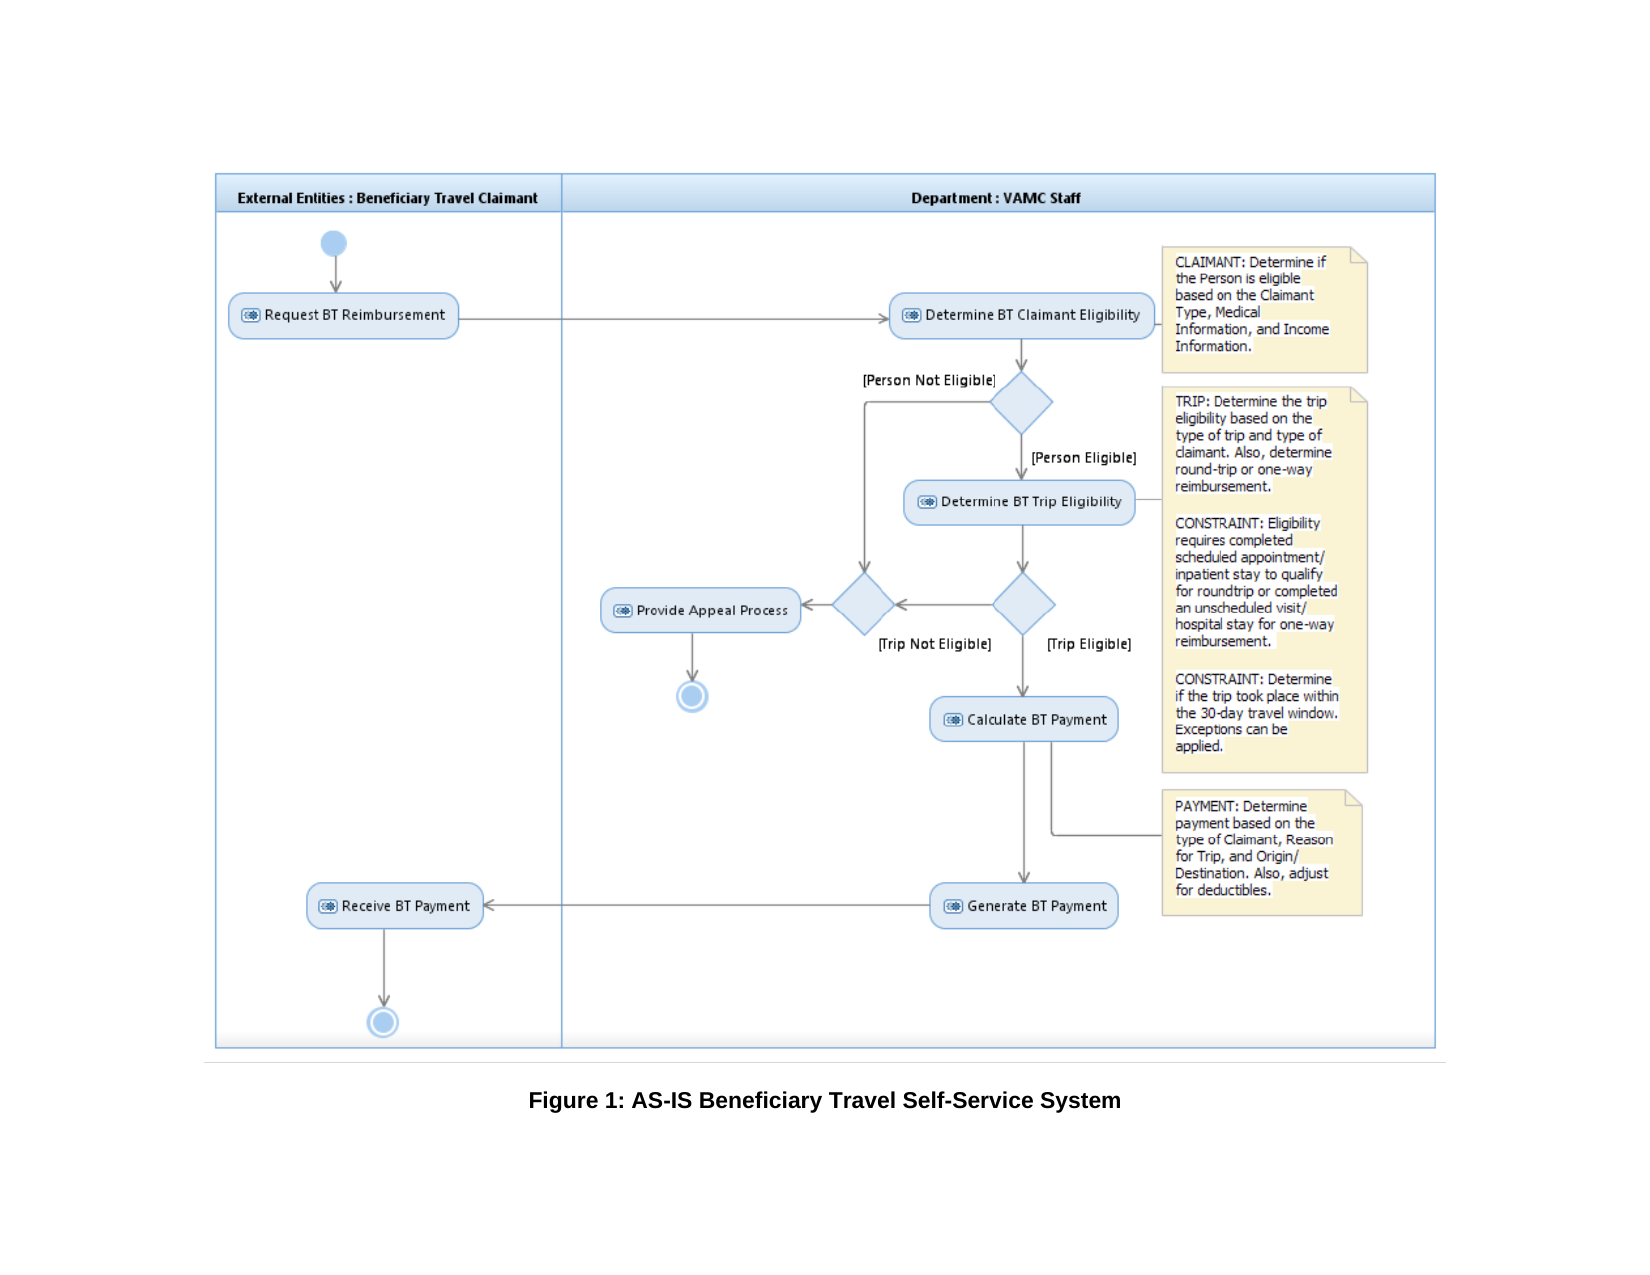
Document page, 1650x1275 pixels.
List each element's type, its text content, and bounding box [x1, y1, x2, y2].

picture [204, 162, 1447, 1063]
text Figure 1: AS-IS Beneficiary Travel Self-Service System [150, 1087, 1500, 1114]
